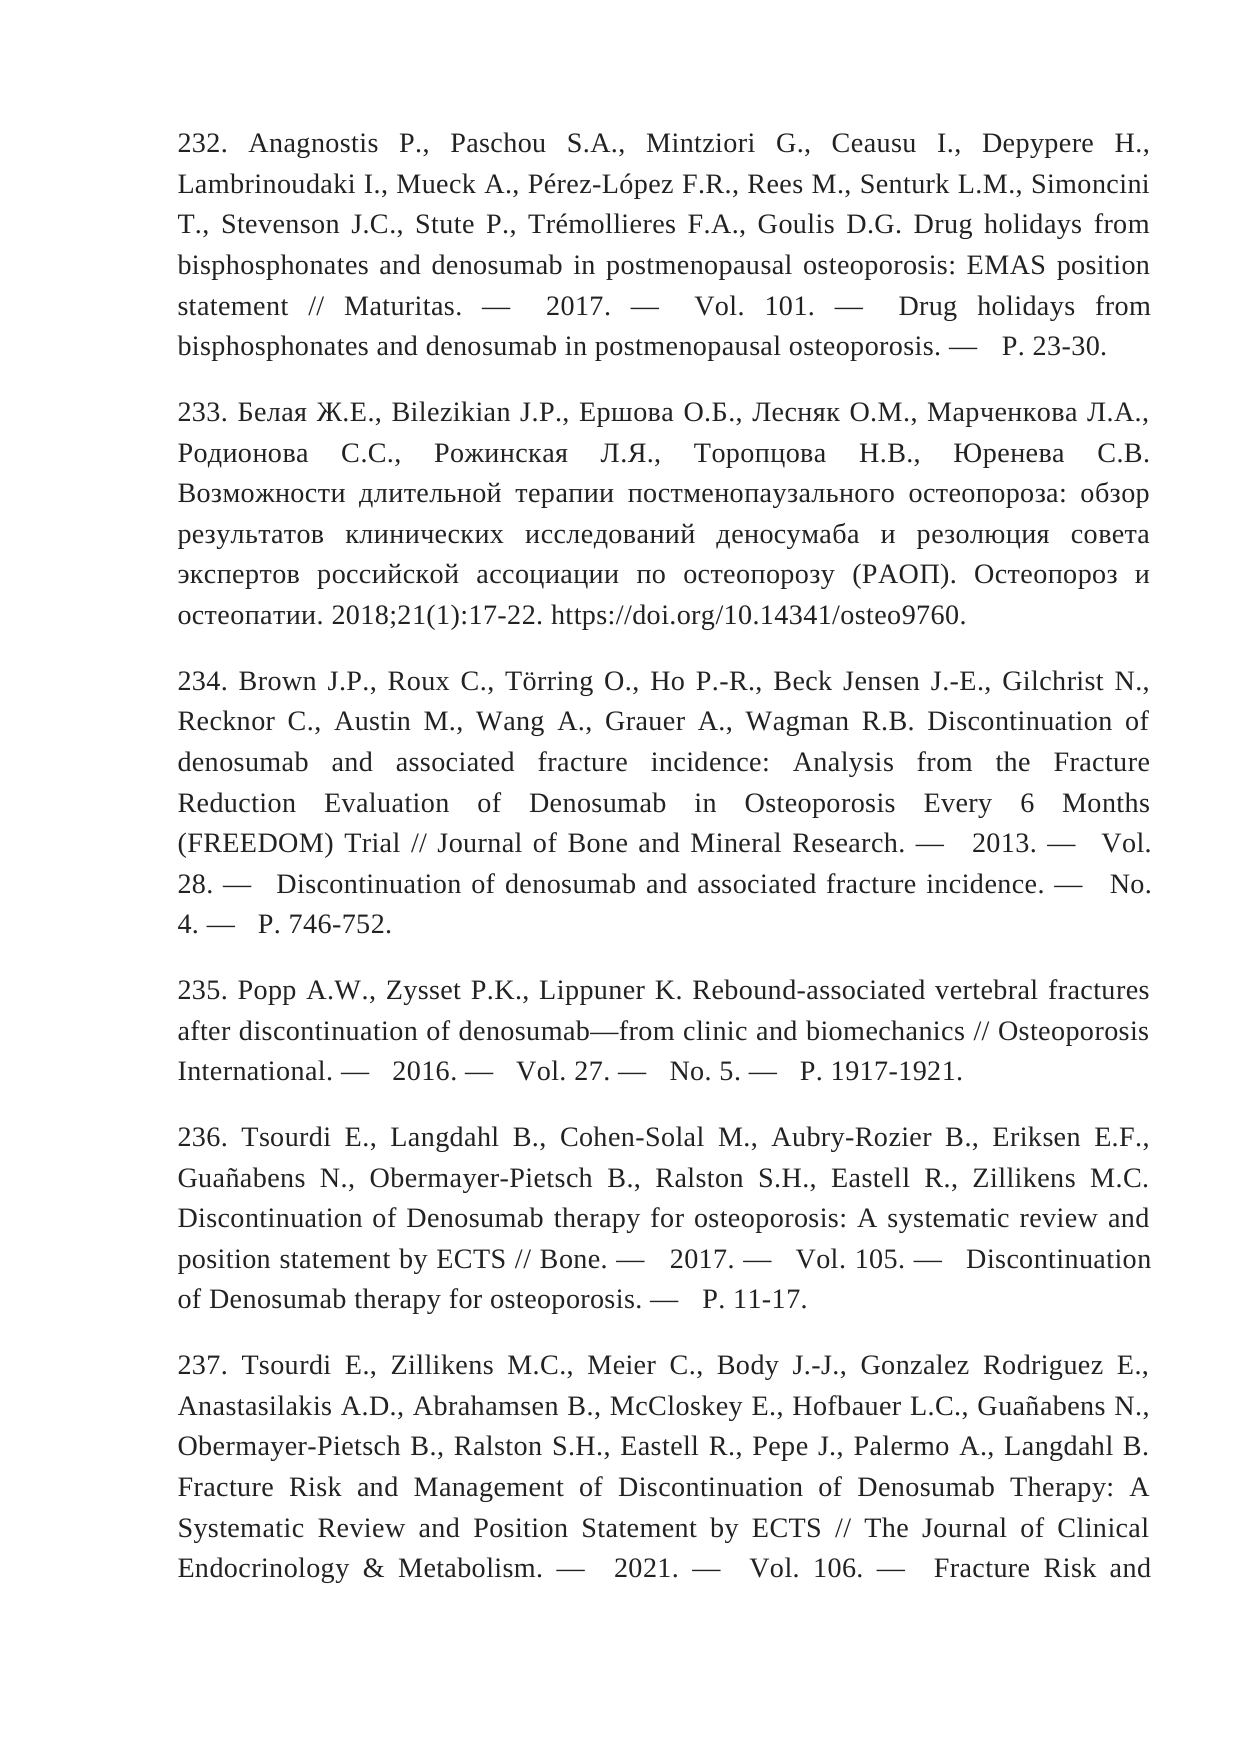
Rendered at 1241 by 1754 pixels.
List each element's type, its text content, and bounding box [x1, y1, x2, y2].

text 235. Popp A.W., Zysset P.K., Lippuner K. Rebound-associated vertebral fractures after discontinuation of denosumab—from clinic and biomechanics // Osteoporosis International. — 2016. — Vol. 27. — No. 5. — P. 1917-1921. [177, 965, 1152, 1087]
text 234. Brown J.P., Roux C., Törring O., Ho P.-R., Beck Jensen J.-E., Gilchrist N., Recknor C., Austin M., Wang A., Grauer A., Wagman R.B. Discontinuation of denosumab and associated fracture incidence: Analysis from the Fracture Reduction Evaluation of Denosumab in Osteoporosis Every 6 Months (FREEDOM) Trial // Journal of Bone and Mineral Research. — 2013. — Vol. 28. — Discontinuation of denosumab and associated fracture incidence. — No. 4. — P. 746-752. [177, 656, 1152, 940]
text 232. Anagnostis P., Paschou S.A., Mintziori G., Ceausu I., Depypere H., Lambrinoudaki I., Mueck A., Pérez-López F.R., Rees M., Senturk L.M., Simoncini T., Stevenson J.C., Stute P., Trémollieres F.A., Goulis D.G. Drug holidays from bisphosphonates and denosumab in postmenopausal osteoporosis: EMAS position statement // Maturitas. — 2017. — Vol. 101. — Drug holidays from bisphosphonates and denosumab in postmenopausal osteoporosis. — P. 23-30. [177, 118, 1152, 362]
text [177, 1340, 1152, 1584]
text 233. Белая Ж.Е., Bilezikian J.P., Ершова О.Б., Лесняк О.М., Марченкова Л.А., Родионова С.С., Рожинская Л.Я., Торопцова Н.В., Юренева С.В. Возможности длительной терапии постменопаузального остеопороза: обзор результатов клинических исследований деносумаба и резолюция совета экспертов российской ассоциации по остеопорозу (РАОП). Остеопороз и остеопатии. 2018;21(1):17-22. https://doi.org/10.14341/osteo9760. [177, 387, 1152, 631]
text 236. Tsourdi E., Langdahl B., Cohen-Solal M., Aubry-Rozier B., Eriksen E.F., Guañabens N., Obermayer-Pietsch B., Ralston S.H., Eastell R., Zillikens M.C. Discontinuation of Denosumab therapy for osteoporosis: A systematic review and position statement by ECTS // Bone. — 2017. — Vol. 105. — Discontinuation of Denosumab therapy for osteoporosis. — P. 11-17. [177, 1112, 1152, 1315]
